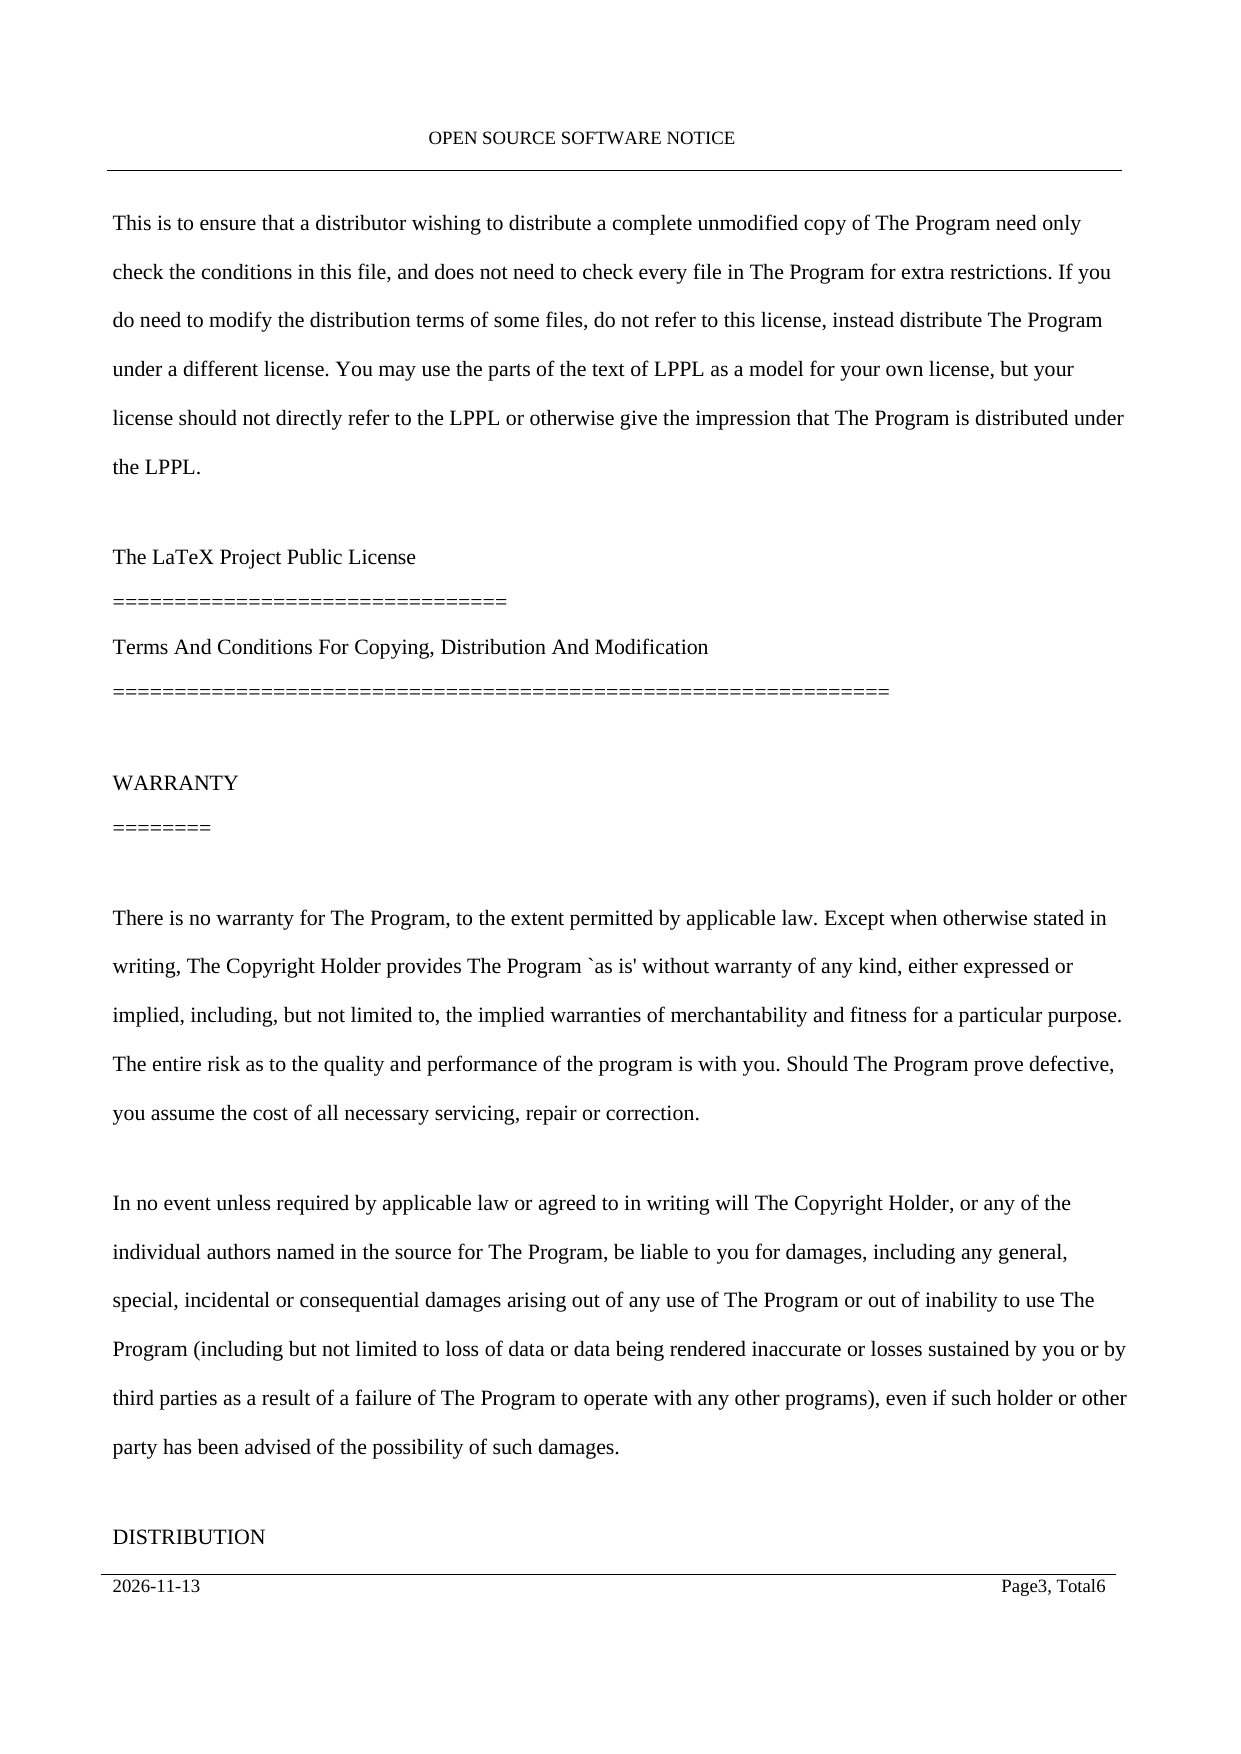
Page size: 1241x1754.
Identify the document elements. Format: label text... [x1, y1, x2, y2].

text DISTRIBUTION [112, 1520, 1128, 1553]
text There is no warranty for The Program, to the extent permitted by applicable law. Except when otherwise stated in writing, The Copyright Holder provides The Program `as is' without warranty of any kind, either expressed or implied, including, but not limited to, the implied warranties of merchantability and fitness for a particular purpose. The entire risk as to the quality and performance of the program is with you. Should The Program prove defective, you assume the cost of all necessary servicing, repair or correction. [112, 901, 1128, 1129]
text In no event unless required by applicable law or agreed to in writing will The Copyright Holder, or any of the individual authors named in the source for The Program, be liable to you for damages, including any general, special, incidental or consequential damages arising out of any use of The Program or out of inability to use The Program (including but not limited to loss of data or data being rendered inaccurate or losses sustained by you or by third parties as a result of a failure of The Program to operate with any other programs), even if such holder or other party has been advised of the possibility of such damages. [112, 1186, 1128, 1463]
text Terms And Conditions For Copying, Distribution And Modification [112, 631, 1128, 663]
text =============================================================== [112, 676, 1128, 708]
text ======== [112, 811, 1128, 843]
text ================================ [112, 585, 1128, 618]
text WARRANTY [112, 766, 1128, 798]
text The LaTeX Project Public License [112, 540, 1128, 573]
text This is to ensure that a distributor wishing to distribute a complete unmodified copy of The Program need only check the conditions in this file, and does not need to check every file in The Program for extra restrictions. If you do need to modify the distribution terms of some files, do not refer to this license, instead distribute The Program under a different license. You may use the parts of the text of LPPL as a model for your own license, but your license should not directly refer to the LPPL or otherwise give the impression that The Program is distributed under the LPPL. [112, 206, 1128, 483]
